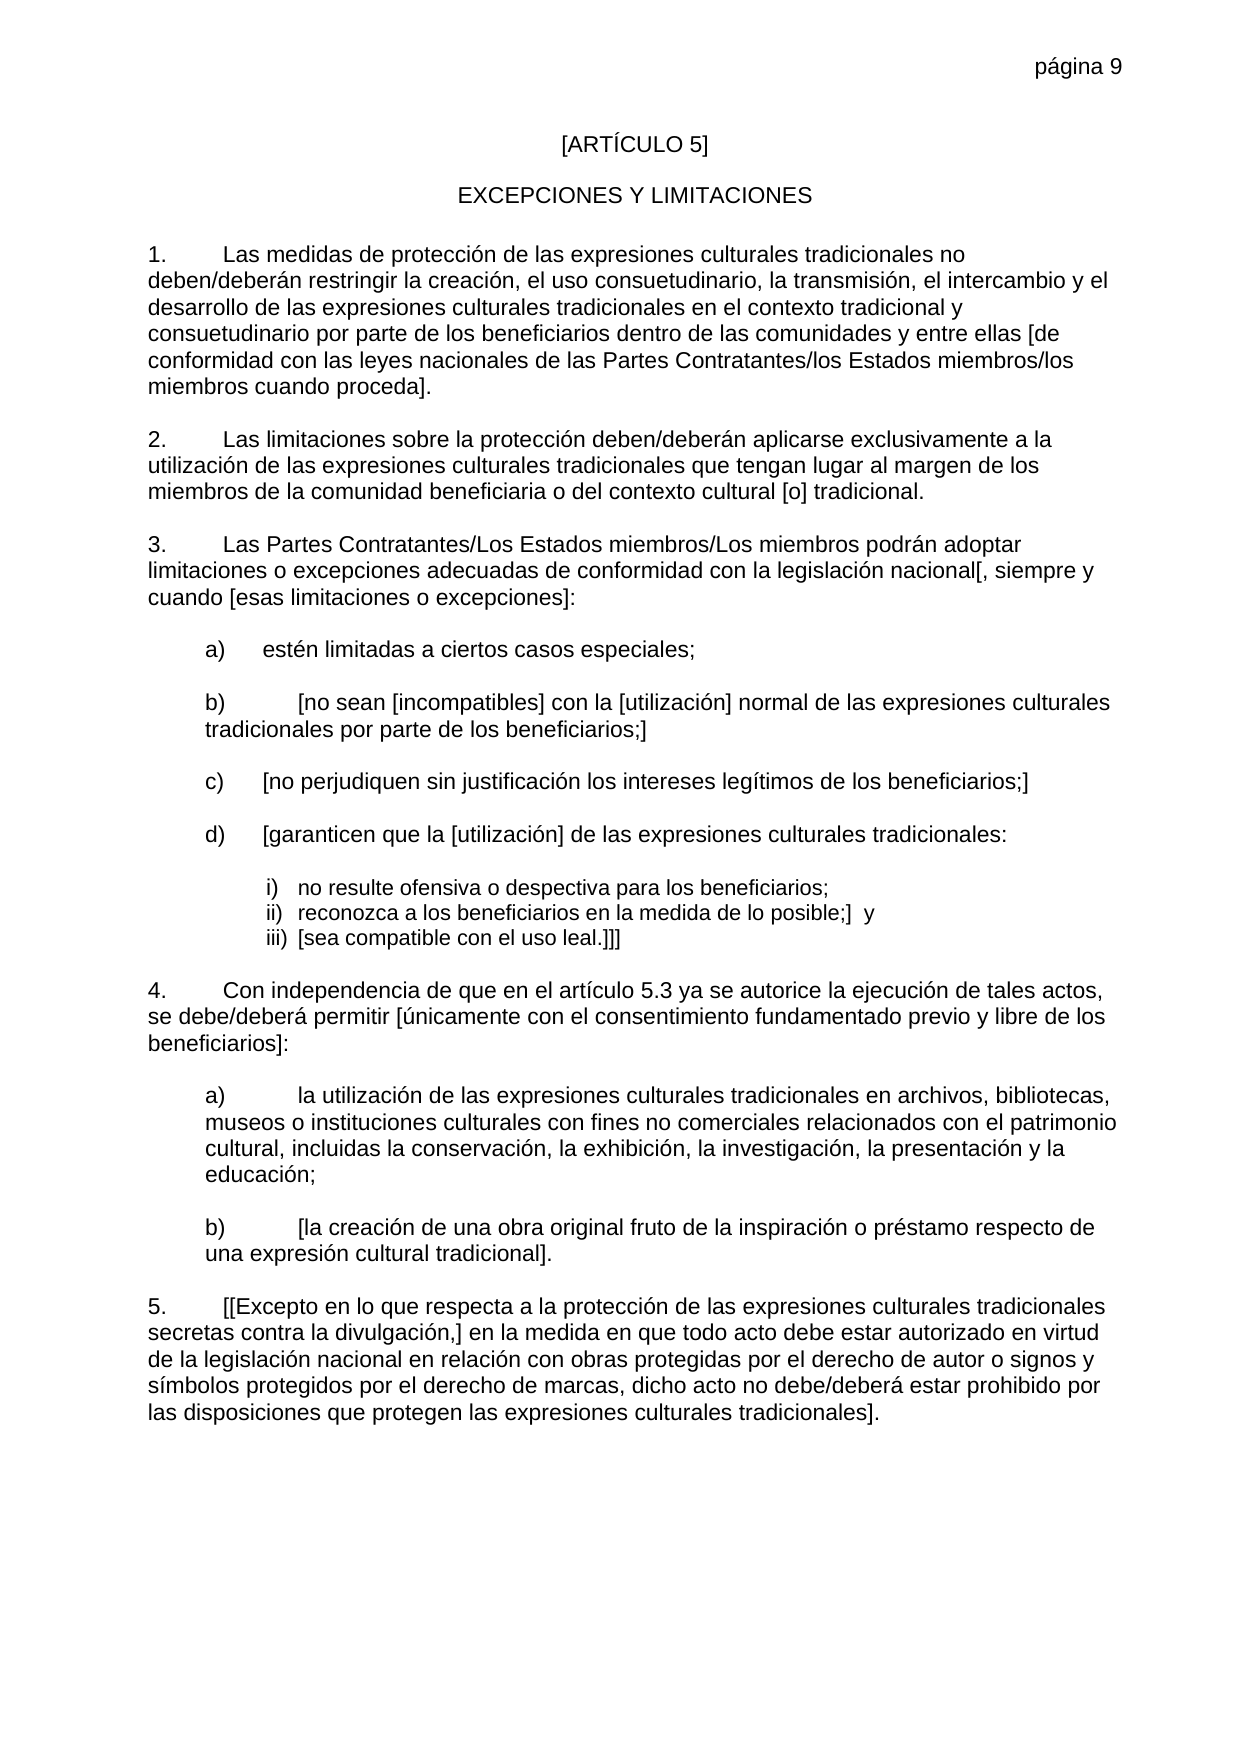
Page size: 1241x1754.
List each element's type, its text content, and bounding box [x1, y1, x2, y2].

list estén limitadas a ciertos casos especiales; [205, 636, 1122, 663]
list Las limitaciones sobre la protección deben/deberán aplicarse exclusivamente a la utilización de las expresiones culturales tradicionales que tengan lugar al margen de los miembros de la comunidad beneficiaria o del contexto cultural [o] tradicional. [148, 426, 1122, 505]
list [[Excepto en lo que respecta a la protección de las expresiones culturales tradicionales secretas contra la divulgación,] en la medida en que todo acto debe estar autorizado en virtud de la legislación nacional en relación con obras protegidas por el derecho de autor o signos y símbolos protegidos por el derecho de marcas, dicho acto no debe/deberá estar prohibido por las disposiciones que protegen las expresiones culturales tradicionales]. [148, 1293, 1122, 1425]
text i) no resulte ofensiva o despectiva para los beneficiarios; [266, 874, 1122, 900]
list la utilización de las expresiones culturales tradicionales en archivos, bibliotecas, museos o instituciones culturales con fines no comerciales relacionados con el patrimonio cultural, incluidas la conservación, la exhibición, la investigación, la presentación y la educación; [205, 1082, 1122, 1188]
list Las medidas de protección de las expresiones culturales tradicionales no deben/deberán restringir la creación, el uso consuetudinario, la transmisión, el intercambio y el desarrollo de las expresiones culturales tradicionales en el contexto tradicional y consuetudinario por parte de los beneficiarios dentro de las comunidades y entre ellas [de conformidad con las leyes nacionales de las Partes Contratantes/los Estados miembros/los miembros cuando proceda]. [148, 241, 1122, 399]
list [no perjudiquen sin justificación los intereses legítimos de los beneficiarios;] [205, 768, 1122, 794]
list Las Partes Contratantes/Los Estados miembros/Los miembros podrán adoptar limitaciones o excepciones adecuadas de conformidad con la legislación nacional[, siempre y cuando [esas limitaciones o excepciones]: [148, 531, 1122, 610]
subtitle EXCEPCIONES Y LIMITACIONES [148, 182, 1122, 208]
text ii) reconozca a los beneficiarios en la medida de lo posible;] y [266, 900, 1122, 925]
text iii) [sea compatible con el uso leal.]]] [266, 925, 1122, 950]
list [no sean [incompatibles] con la [utilización] normal de las expresiones culturales tradicionales por parte de los beneficiarios;] [205, 689, 1122, 742]
list [garanticen que la [utilización] de las expresiones culturales tradicionales: [205, 821, 1122, 847]
list [la creación de una obra original fruto de la inspiración o préstamo respecto de una expresión cultural tradicional]. [205, 1214, 1122, 1267]
list Con independencia de que en el artículo 5.3 ya se autorice la ejecución de tales actos, se debe/deberá permitir [únicamente con el consentimiento fundamentado previo y libre de los beneficiarios]: [148, 977, 1122, 1056]
subtitle [Artículo 5] [148, 131, 1122, 157]
